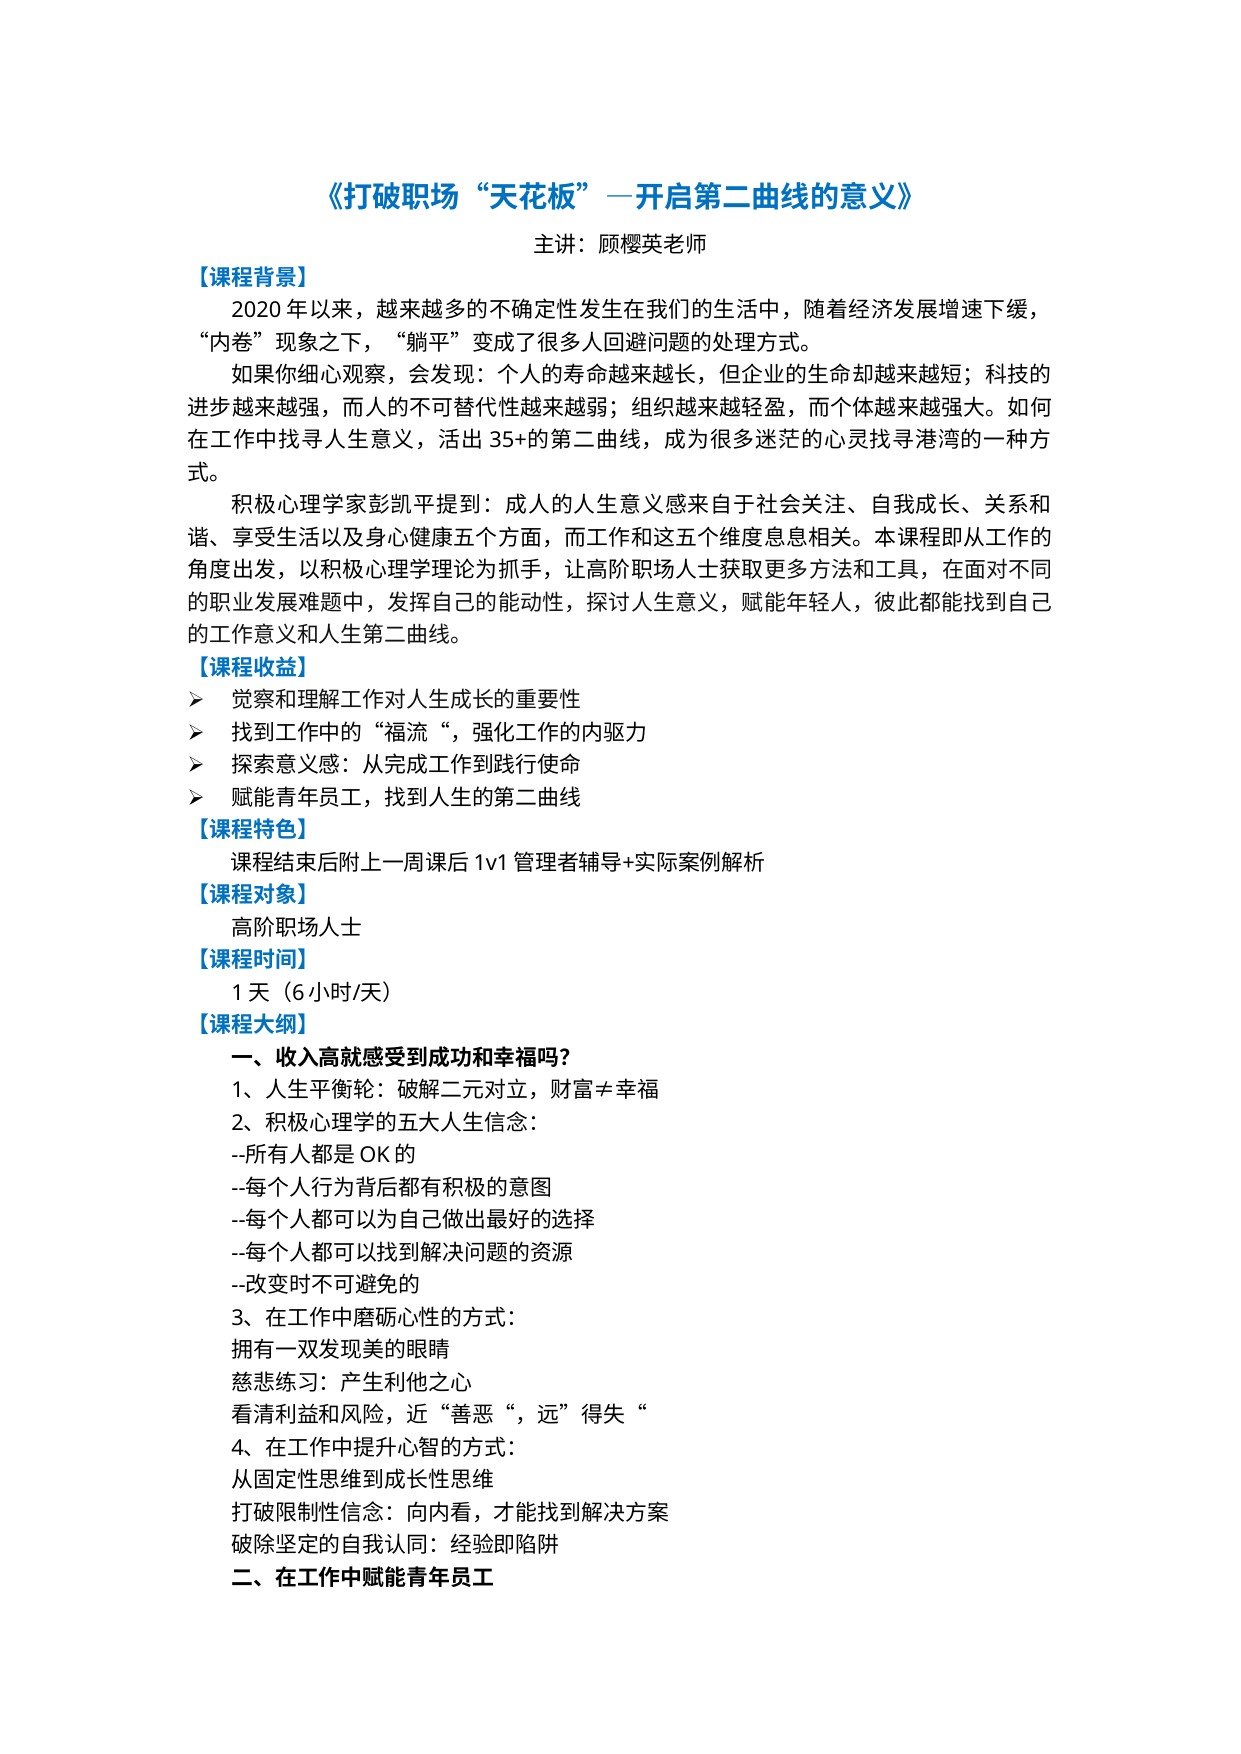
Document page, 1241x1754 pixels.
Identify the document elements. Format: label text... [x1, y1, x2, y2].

text --所有人都是OK的 [187, 1137, 1053, 1169]
list 找到工作中的“福流“，强化工作的内驱力 [187, 714, 1053, 747]
text 从固定性思维到成长性思维 [187, 1462, 1053, 1494]
text 打破限制性信念：向内看，才能找到解决方案 [187, 1494, 1053, 1527]
list 觉察和理解工作对人生成长的重要性 [187, 682, 1053, 714]
text --每个人都可以为自己做出最好的选择 [187, 1202, 1053, 1234]
text --每个人都可以找到解决问题的资源 [187, 1234, 1053, 1267]
text 高阶职场人士 [187, 909, 1053, 942]
text 【课程时间】 [187, 942, 1053, 974]
text 4、在工作中提升心智的方式： [187, 1429, 1053, 1462]
text 1天（6小时/天） [187, 974, 1053, 1007]
text 1、人生平衡轮：破解二元对立，财富≠幸福 [187, 1072, 1053, 1104]
list 探索意义感：从完成工作到践行使命 [187, 747, 1053, 779]
list 在工作中赋能青年员工 [187, 1559, 1053, 1592]
text --每个人行为背后都有积极的意图 [187, 1169, 1053, 1202]
text 【课程背景】 [187, 259, 1053, 292]
text 破除坚定的自我认同：经验即陷阱 [187, 1527, 1053, 1559]
text 2020年以来，越来越多的不确定性发生在我们的生活中，随着经济发展增速下缓，“内卷”现象之下，“躺平”变成了很多人回避问题的处理方式。 [187, 292, 1053, 357]
text 积极心理学家彭凯平提到：成人的人生意义感来自于社会关注、自我成长、关系和谐、享受生活以及身心健康五个方面，而工作和这五个维度息息相关。本课程即从工作的角度出发，以积极心理学理论为抓手，让高阶职场人士获取更多方法和工具，在面对不同的职业发展难题中，发挥自己的能动性，探讨人生意义，赋能年轻人，彼此都能找到自己的工作意义和人生第二曲线。 [187, 487, 1053, 649]
list 收入高就感受到成功和幸福吗？ [187, 1039, 1053, 1072]
text 慈悲练习：产生利他之心 [187, 1364, 1053, 1397]
text 【课程特色】 [187, 812, 1053, 844]
text 【课程对象】 [187, 877, 1053, 909]
text 课程结束后附上一周课后1v1管理者辅导+实际案例解析 [187, 844, 1053, 877]
list 赋能青年员工，找到人生的第二曲线 [187, 779, 1053, 812]
text 拥有一双发现美的眼睛 [187, 1332, 1053, 1364]
text 如果你细心观察，会发现：个人的寿命越来越长，但企业的生命却越来越短；科技的进步越来越强，而人的不可替代性越来越弱；组织越来越轻盈，而个体越来越强大。如何在工作中找寻人生意义，活出35+的第二曲线，成为很多迷茫的心灵找寻港湾的一种方式。 [187, 357, 1053, 487]
text 看清利益和风险，近“善恶“，远”得失“ [187, 1397, 1053, 1429]
text 【课程收益】 [187, 649, 1053, 682]
text 【课程大纲】 [187, 1007, 1053, 1039]
text 2、积极心理学的五大人生信念： [187, 1104, 1053, 1137]
text 《打破职场“天花板”—开启第二曲线的意义》 [187, 162, 1053, 227]
text 主讲：顾樱英老师 [187, 227, 1053, 259]
text 3、在工作中磨砺心性的方式： [187, 1299, 1053, 1332]
text --改变时不可避免的 [187, 1267, 1053, 1299]
